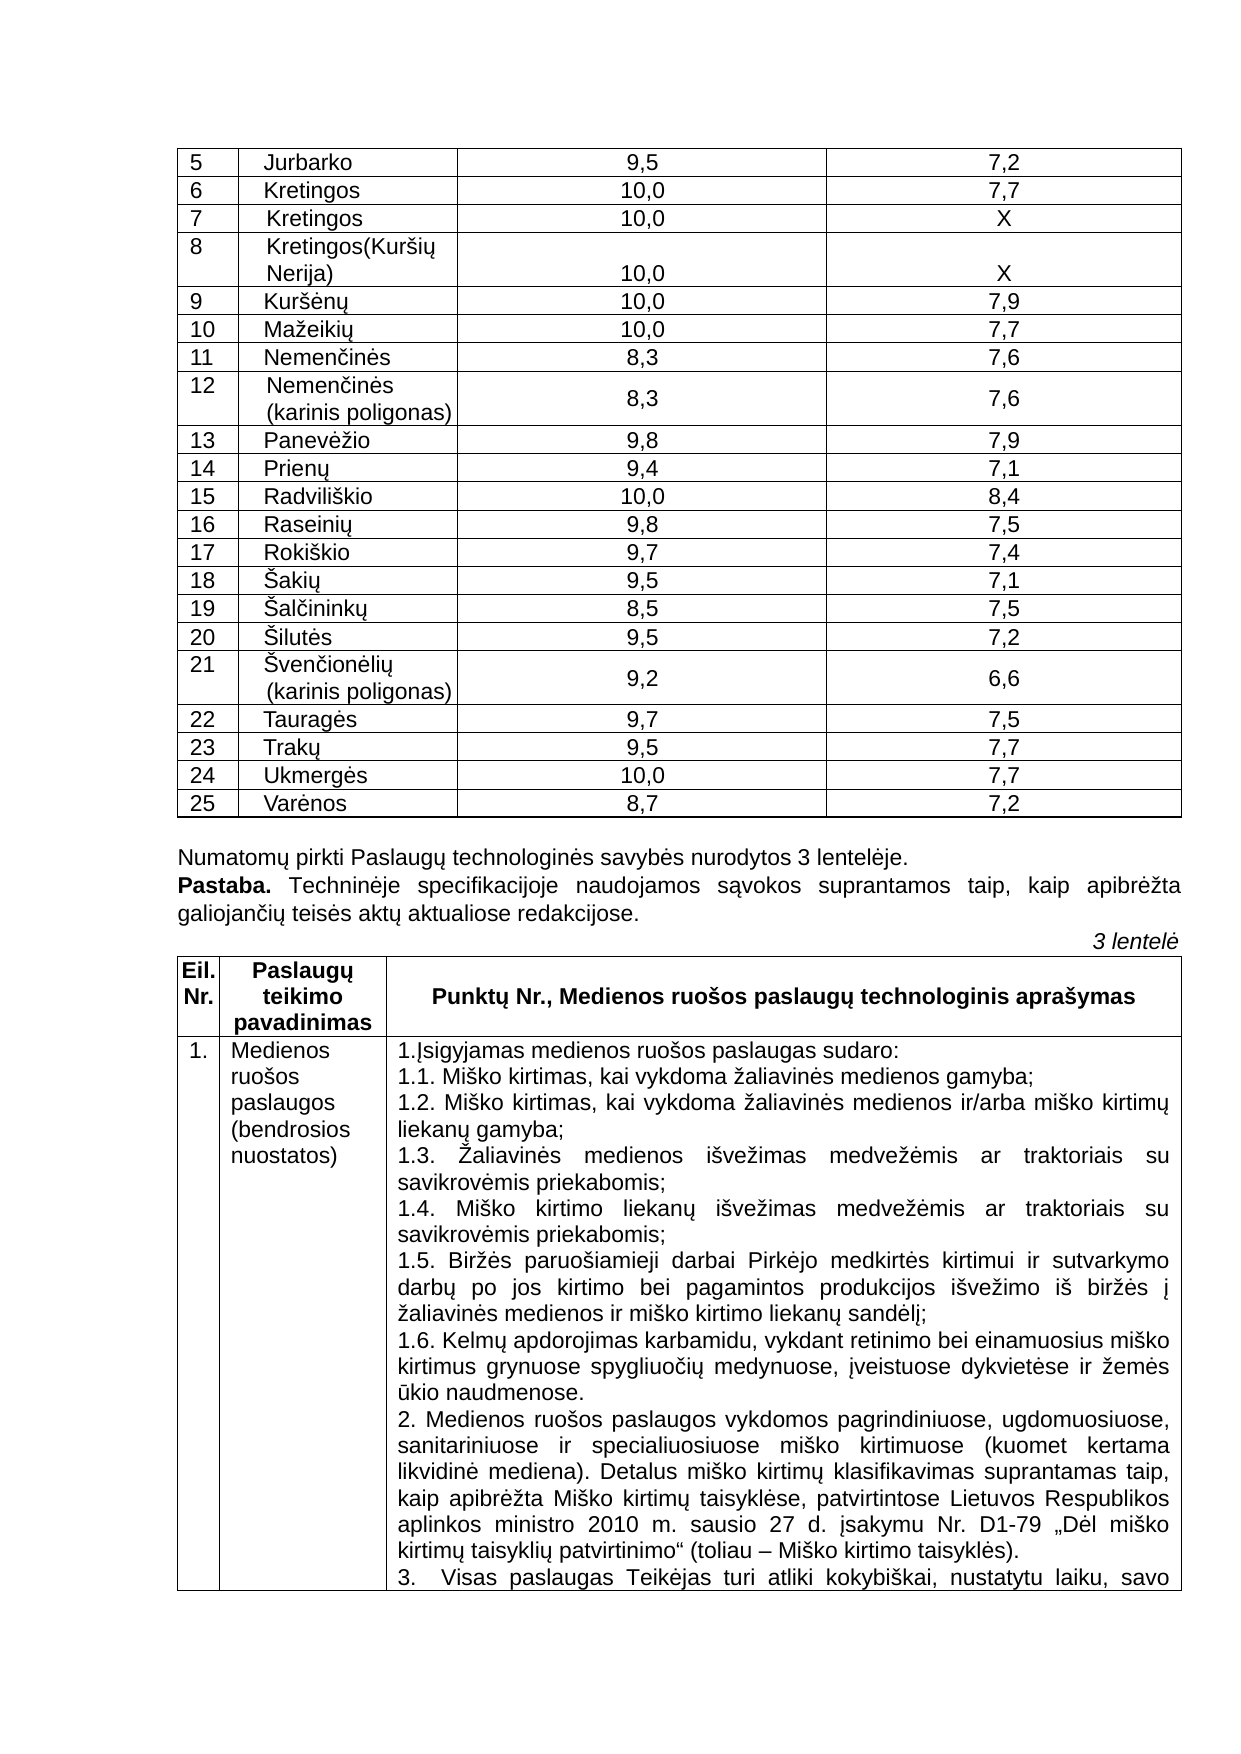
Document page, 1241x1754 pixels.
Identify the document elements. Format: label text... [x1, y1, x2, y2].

table_cell Panevėžio [239, 426, 457, 453]
table_header Punktų Nr., Medienos ruošos paslaugų technologinis aprašymas [387, 957, 1181, 1036]
table_cell Nemenčinės [239, 343, 457, 371]
table_cell 15 [178, 482, 238, 509]
table_cell 10,0 [458, 315, 826, 342]
table_cell Kretingos(Kuršių Nerija) [239, 233, 457, 286]
table_cell 7,5 [827, 595, 1181, 622]
table_cell 9,5 [458, 149, 826, 176]
table_cell 7,6 [827, 343, 1181, 371]
table_cell X [827, 205, 1181, 232]
table_cell 9,8 [458, 426, 826, 453]
table_cell 8,7 [458, 790, 826, 816]
table_cell Tauragės [239, 705, 457, 732]
table_cell 16 [178, 511, 238, 537]
table_cell 9,2 [458, 651, 826, 704]
table_cell X [827, 233, 1181, 286]
table_cell 9,8 [458, 511, 826, 537]
table_cell Ukmergės [239, 761, 457, 788]
table_cell 7,5 [827, 511, 1181, 537]
table_cell 7 [178, 205, 238, 232]
table_cell 5 [178, 149, 238, 176]
table_cell Švenčionėlių (karinis poligonas) [239, 651, 457, 704]
table_cell 13 [178, 426, 238, 453]
table_cell Kuršėnų [239, 287, 457, 314]
table_cell 9,5 [458, 623, 826, 650]
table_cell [387, 1037, 1181, 1590]
table_cell 8 [178, 233, 238, 286]
table_cell 10,0 [458, 233, 826, 286]
table_cell Kretingos [239, 177, 457, 203]
table_cell 7,7 [827, 177, 1181, 203]
table_cell Mažeikių [239, 315, 457, 342]
table_cell 10,0 [458, 761, 826, 788]
table_cell 7,5 [827, 705, 1181, 732]
table_cell Rokiškio [239, 539, 457, 566]
table_cell Radviliškio [239, 482, 457, 509]
table_cell 23 [178, 733, 238, 760]
table_cell 7,1 [827, 567, 1181, 593]
table_cell 10,0 [458, 287, 826, 314]
table_cell 8,4 [827, 482, 1181, 509]
table_cell 9,5 [458, 567, 826, 593]
table_cell 1. [178, 1037, 219, 1590]
table_cell 17 [178, 539, 238, 566]
table_cell 7,7 [827, 761, 1181, 788]
table_cell Šilutės [239, 623, 457, 650]
table_cell Trakų [239, 733, 457, 760]
table_cell 9,4 [458, 454, 826, 481]
table_cell 6,6 [827, 651, 1181, 704]
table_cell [220, 1037, 386, 1590]
table_cell 19 [178, 595, 238, 622]
table_cell 6 [178, 177, 238, 203]
table_cell 12 [178, 372, 238, 425]
table_cell 7,7 [827, 733, 1181, 760]
table_cell 7,2 [827, 790, 1181, 816]
table_cell Jurbarko [239, 149, 457, 176]
table_cell Prienų [239, 454, 457, 481]
table_cell 7,7 [827, 315, 1181, 342]
table_cell 11 [178, 343, 238, 371]
table_cell 10,0 [458, 482, 826, 509]
table_cell 7,9 [827, 426, 1181, 453]
text Pastaba. Techninėje specifikacijoje naudojamos sąvokos suprantamos taip, kaip apibrėžta galiojančių teisės aktų aktualiose redakcijose. [177, 872, 1181, 926]
table_cell 10,0 [458, 205, 826, 232]
table_cell 24 [178, 761, 238, 788]
table_cell 21 [178, 651, 238, 704]
table_cell 14 [178, 454, 238, 481]
table_cell 20 [178, 623, 238, 650]
table_cell 10,0 [458, 177, 826, 203]
table_header Paslaugų teikimo pavadinimas [220, 957, 386, 1036]
table_cell 8,3 [458, 372, 826, 425]
text 3 lentelė [177, 928, 1181, 954]
table_cell 7,9 [827, 287, 1181, 314]
table_cell 7,1 [827, 454, 1181, 481]
table_cell 18 [178, 567, 238, 593]
table_cell 9,7 [458, 705, 826, 732]
table_cell 25 [178, 790, 238, 816]
table_cell 8,5 [458, 595, 826, 622]
table_cell Kretingos [239, 205, 457, 232]
table_cell Nemenčinės (karinis poligonas) [239, 372, 457, 425]
table_header Eil. Nr. [178, 957, 219, 1036]
text Numatomų pirkti Paslaugų technologinės savybės nurodytos 3 lentelėje. [177, 844, 1181, 870]
table_cell 7,2 [827, 149, 1181, 176]
table_cell Šakių [239, 567, 457, 593]
table_cell 7,2 [827, 623, 1181, 650]
table_cell 9,5 [458, 733, 826, 760]
table_cell Šalčininkų [239, 595, 457, 622]
table_cell 7,6 [827, 372, 1181, 425]
table_cell 9 [178, 287, 238, 314]
table_cell 10 [178, 315, 238, 342]
table_cell Raseinių [239, 511, 457, 537]
table_cell 9,7 [458, 539, 826, 566]
table_cell Varėnos [239, 790, 457, 816]
table_cell 8,3 [458, 343, 826, 371]
table_cell 7,4 [827, 539, 1181, 566]
table_cell 22 [178, 705, 238, 732]
